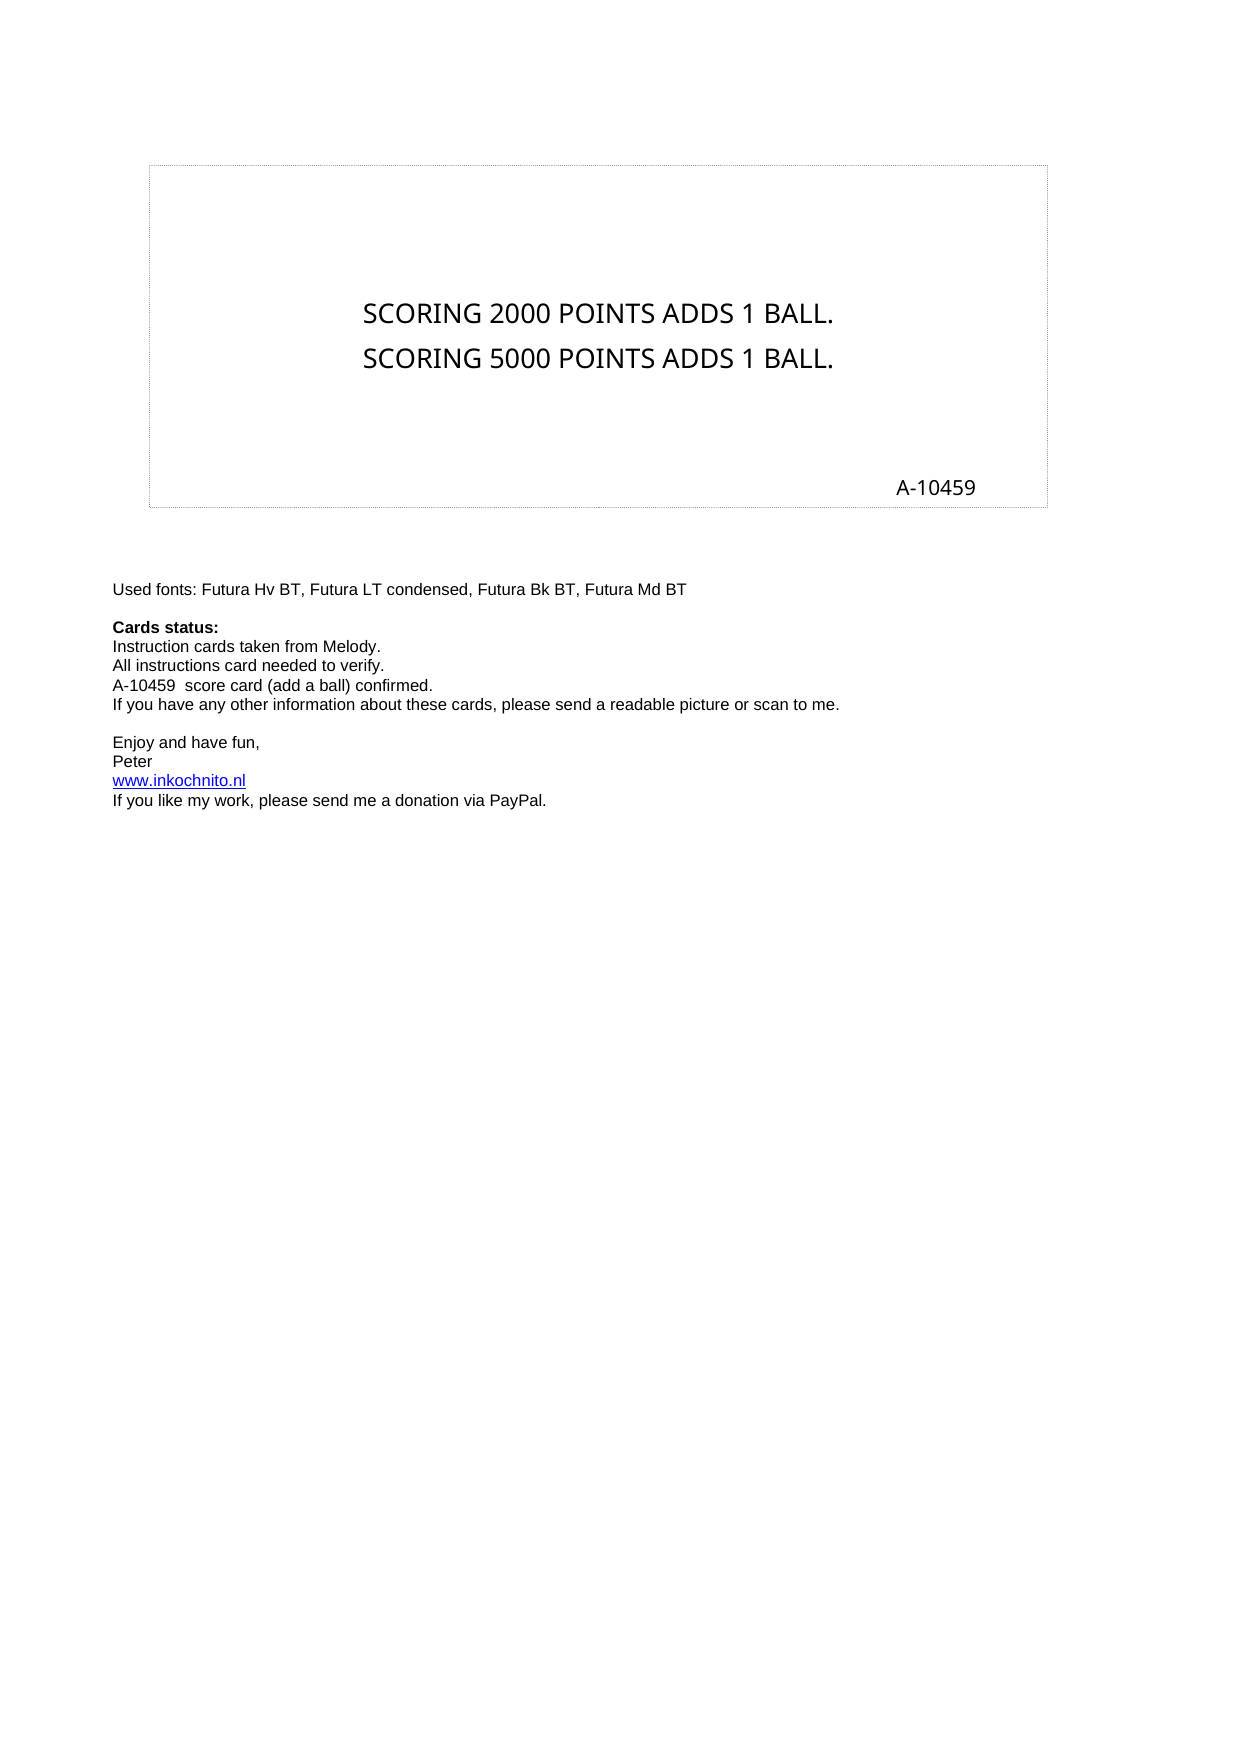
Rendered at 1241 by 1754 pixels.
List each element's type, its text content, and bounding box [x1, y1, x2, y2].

text If you like my work, please send me a donation via PayPal. [112, 790, 1144, 809]
text Enjoy and have fun, [112, 733, 1144, 752]
text Peter [112, 752, 1144, 771]
text A-10459 score card (add a ball) confirmed. [112, 675, 1144, 694]
text Instruction cards taken from Melody. [112, 637, 1144, 656]
text If you have any other information about these cards, please send a readable picture or scan to me. [112, 694, 1144, 714]
text www.inkochnito.nl [112, 771, 1144, 790]
text Used fonts: Futura Hv BT, Futura LT condensed, Futura Bk BT, Futura Md BT [112, 579, 1144, 599]
text All instructions card needed to verify. [112, 656, 1144, 675]
text Cards status: [112, 618, 1144, 637]
